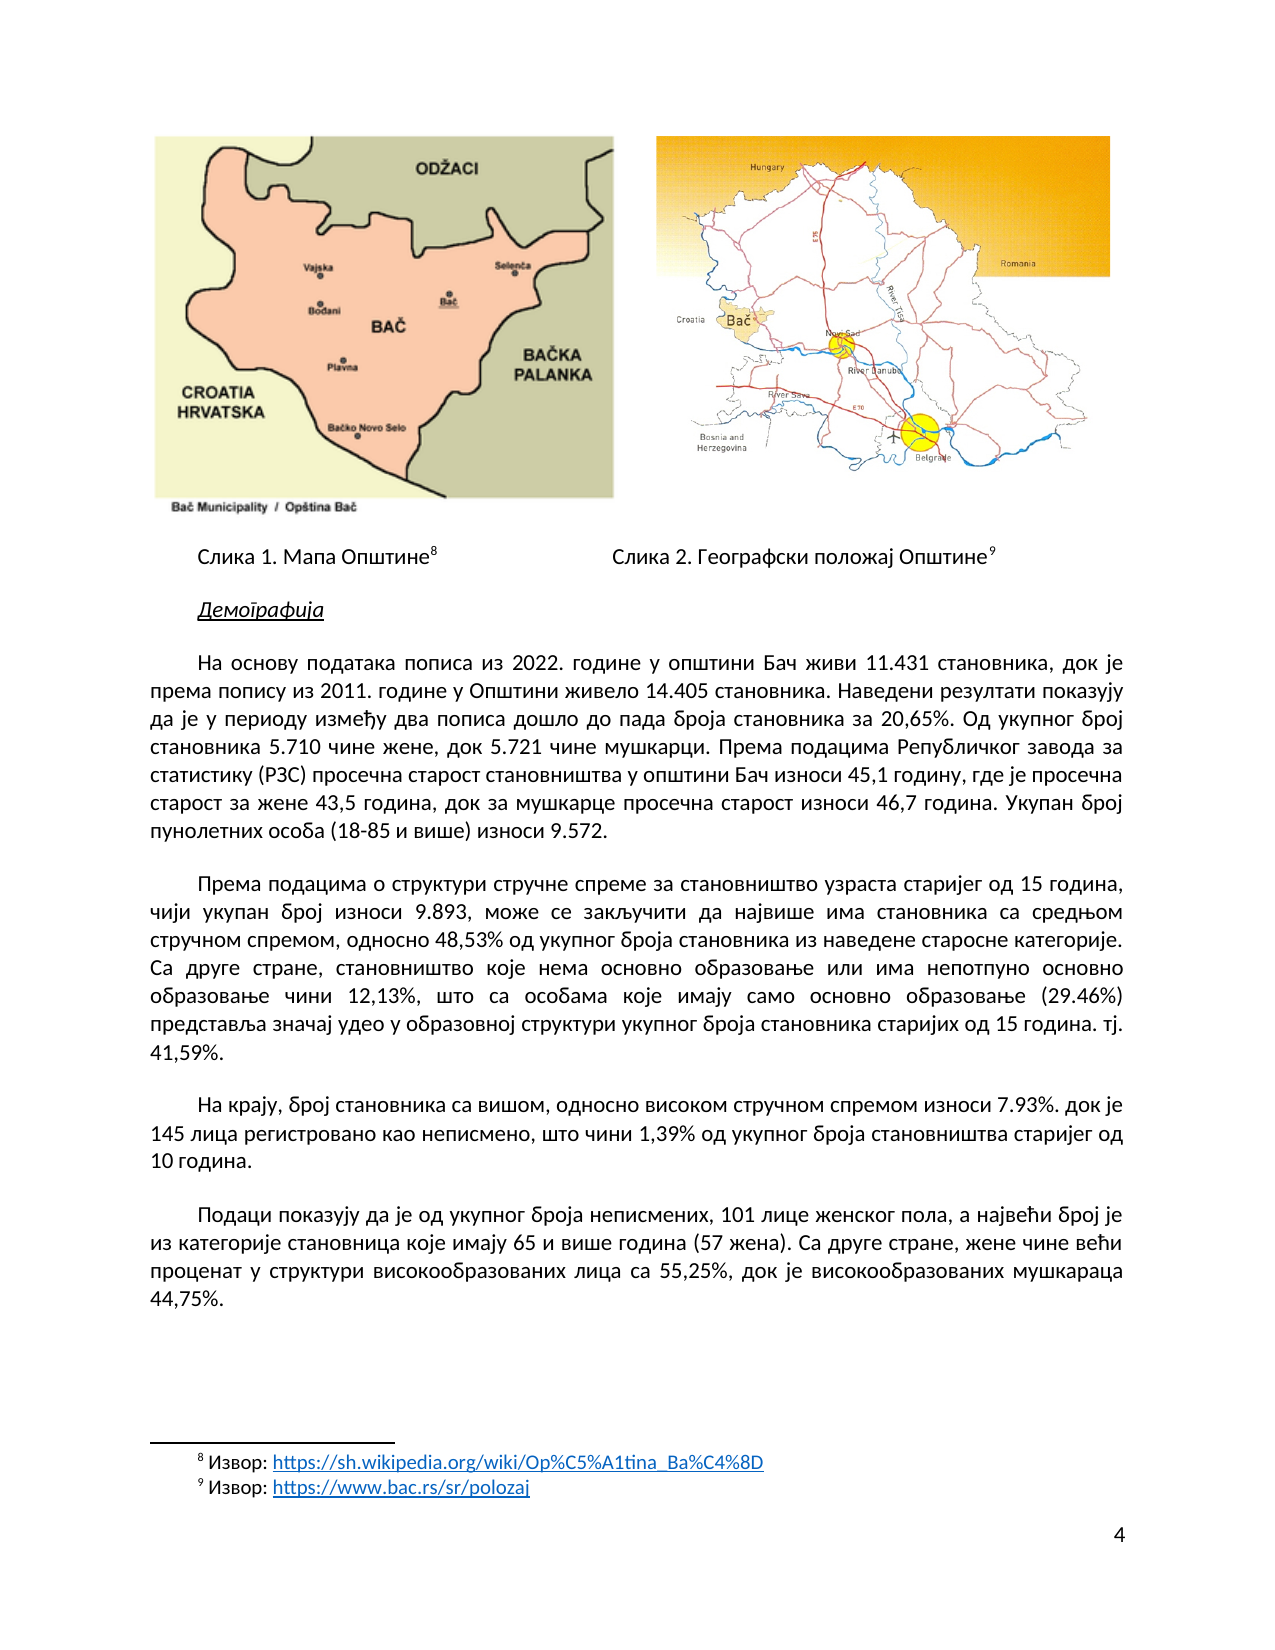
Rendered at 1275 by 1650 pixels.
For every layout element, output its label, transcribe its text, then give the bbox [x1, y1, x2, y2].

text Демографија [150, 595, 1125, 623]
text Слика 1. Мапа Општине Слика 2. Географски положај Општине [150, 542, 1125, 570]
text На основу података пописа из 2022. године у општини Бач живи 11.431 становника, док је према попису из 2011. године у Општини живело 14.405 становника. Наведени резултати показују да је у периоду између два пописа дошло до пада броја становника за 20,65%. Од укупног број становника 5.710 чине жене, док 5.721 чине мушкарци. Према подацима Републичког завода за статистику (РЗС) просечна старост становништва у општини Бач износи 45,1 годину, где је просечна старост за жене 43,5 година, док за мушкарце просечна старост износи 46,7 година. Укупан број пунолетних особа (18-85 и више) износи 9.572. [150, 648, 1125, 844]
text На крају, број становника са вишом, односно високом стручном спремом износи 7.93%. док је 145 лица регистровано као неписмено, што чини 1,39% од укупног броја становништва старијег од 10 година. [150, 1091, 1125, 1175]
text Према подацима о структури стручне спреме за становништво узраста старијег од 15 година, чији укупан број износи 9.893, може се закључити да највише има становника са средњом стручном спремом, односно 48,53% од укупног броја становника из наведене старосне категорије. Са друге стране, становништво које нема основно образовање или има непотпуно основно образовање чини 12,13%, што са особама које имају само основно образовање (29.46%) представља значај удео у образовној структури укупног броја становника старијих од 15 година. тј. 41,59%. [150, 869, 1125, 1066]
picture [656, 136, 1110, 499]
text Подаци показују да је од укупног броја неписмених, 101 лице женског пола, а највећи број је из категорије становница које имају 65 и више година (57 жена). Са друге стране, жене чине већи проценат у структури високообразованих лица са 55,25%, док је високообразованих мушкараца 44,75%. [150, 1200, 1125, 1312]
picture [150, 132, 619, 518]
